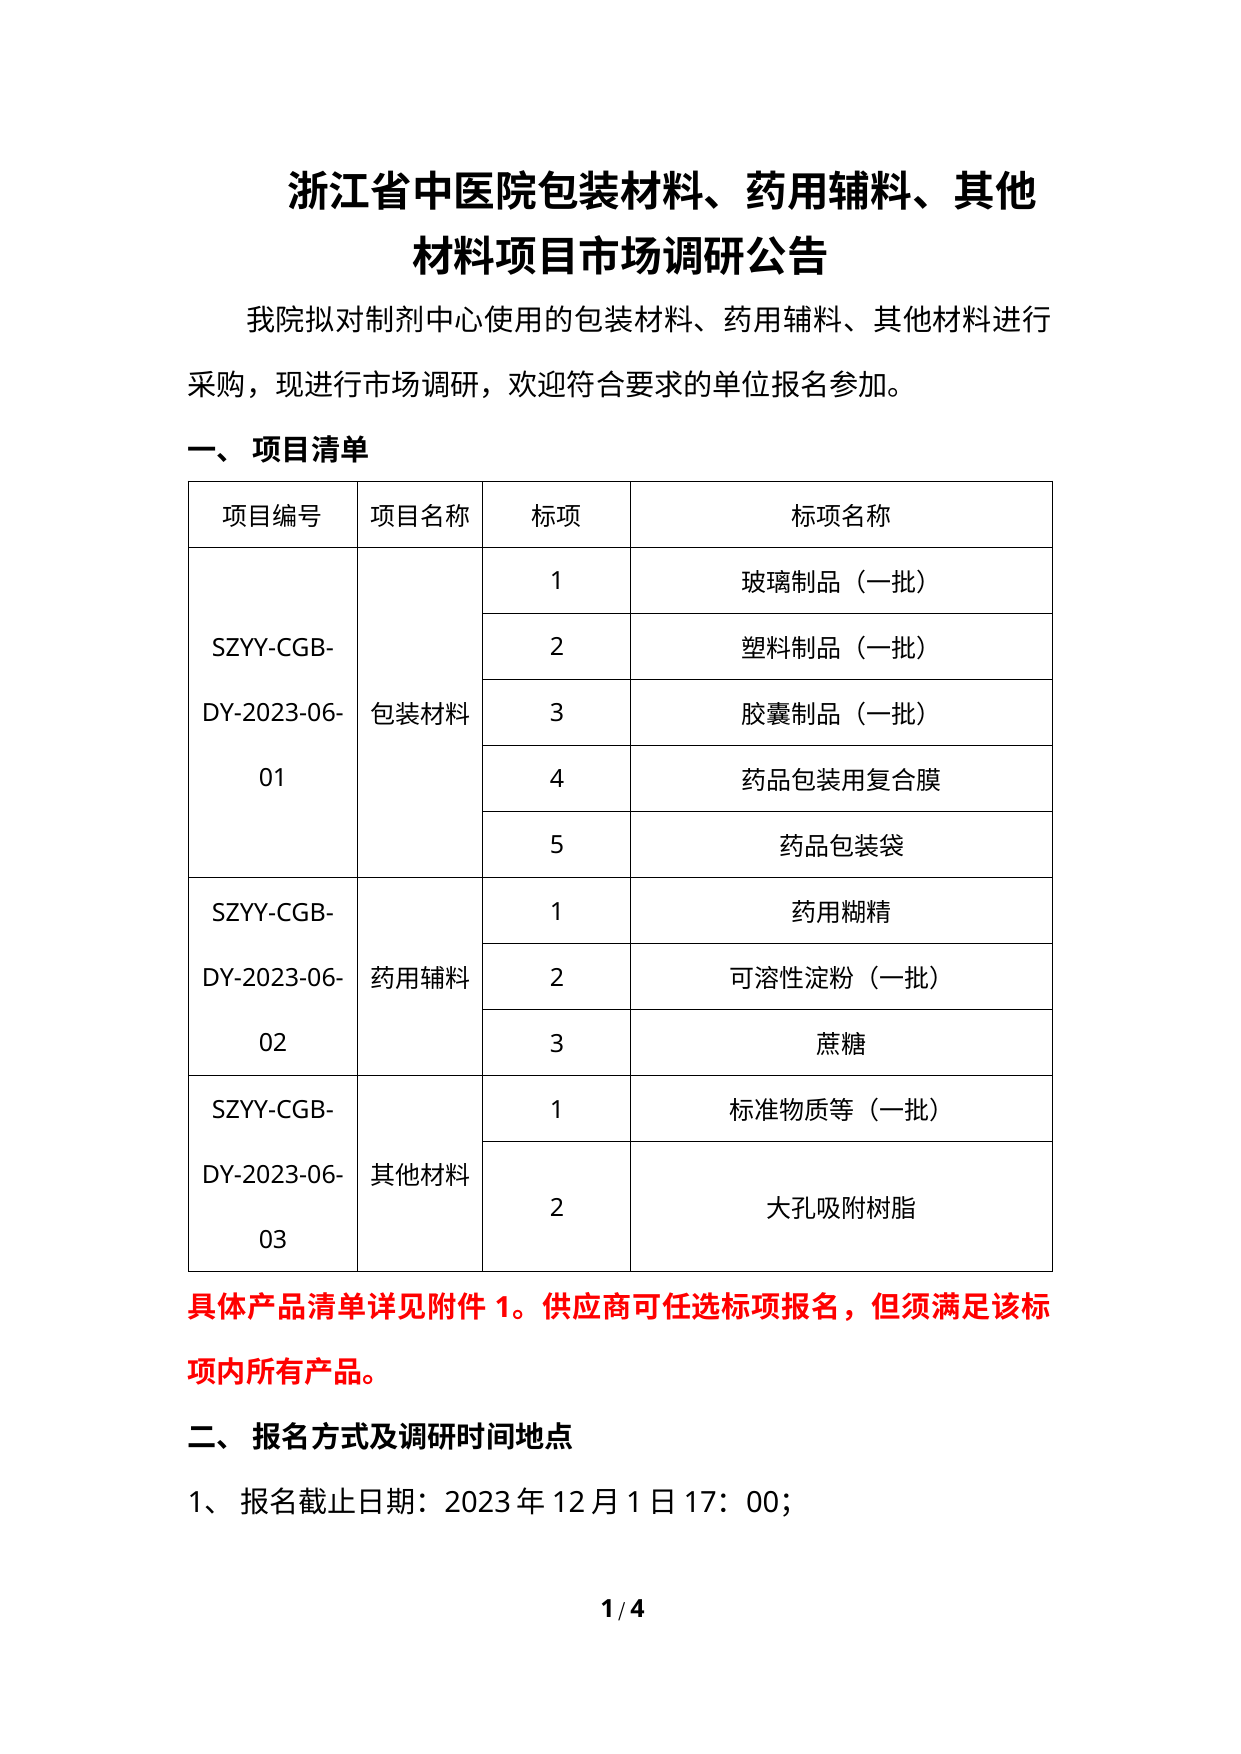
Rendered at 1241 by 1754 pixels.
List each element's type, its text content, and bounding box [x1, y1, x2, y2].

table_cell 大孔吸附树脂 [631, 1142, 1052, 1271]
table_cell SZYY-CGB-DY-2023-06-02 [189, 878, 357, 1075]
table_cell 4 [483, 746, 630, 811]
table_header 标项名称 [631, 482, 1052, 547]
table_header 项目编号 [189, 482, 357, 547]
table_cell 药用辅料 [358, 878, 482, 1075]
table_cell 1 [483, 1076, 630, 1141]
table_cell 其他材料 [358, 1076, 482, 1271]
table_cell 塑料制品（一批） [631, 614, 1052, 679]
text 我院拟对制剂中心使用的包装材料、药用辅料、其他材料进行采购，现进行市场调研，欢迎符合要求的单位报名参加。 [187, 286, 1053, 416]
text 浙江省中医院包装材料、药用辅料、其他材料项目市场调研公告 [187, 156, 1053, 286]
table_cell 药品包装用复合膜 [631, 746, 1052, 811]
table_cell 药品包装袋 [631, 812, 1052, 877]
table_header 项目名称 [358, 482, 482, 547]
table_cell 标准物质等（一批） [631, 1076, 1052, 1141]
list 项目清单 [187, 416, 1053, 481]
table_cell 1 [483, 878, 630, 943]
table_cell 包装材料 [358, 548, 482, 877]
table_cell SZYY-CGB-DY-2023-06-03 [189, 1076, 357, 1271]
table_cell 3 [483, 680, 630, 745]
table_cell 5 [483, 812, 630, 877]
table_cell SZYY-CGB-DY-2023-06-01 [189, 548, 357, 877]
table_cell 1 [483, 548, 630, 613]
table_cell 3 [483, 1010, 630, 1075]
table_cell 玻璃制品（一批） [631, 548, 1052, 613]
table_cell 胶囊制品（一批） [631, 680, 1052, 745]
table_cell 2 [483, 614, 630, 679]
list 具体产品清单详见附件1。供应商可任选标项报名，但须满足该标项内所有产品。 [187, 1272, 1053, 1402]
list 报名截止日期：2023年12月1日17：00； [187, 1467, 1053, 1532]
list 报名方式及调研时间地点 [187, 1402, 1053, 1467]
table_cell 蔗糖 [631, 1010, 1052, 1075]
table_header 标项 [483, 482, 630, 547]
table_cell 可溶性淀粉（一批） [631, 944, 1052, 1009]
table_cell 药用糊精 [631, 878, 1052, 943]
table_cell 2 [483, 1142, 630, 1271]
table_cell 2 [483, 944, 630, 1009]
